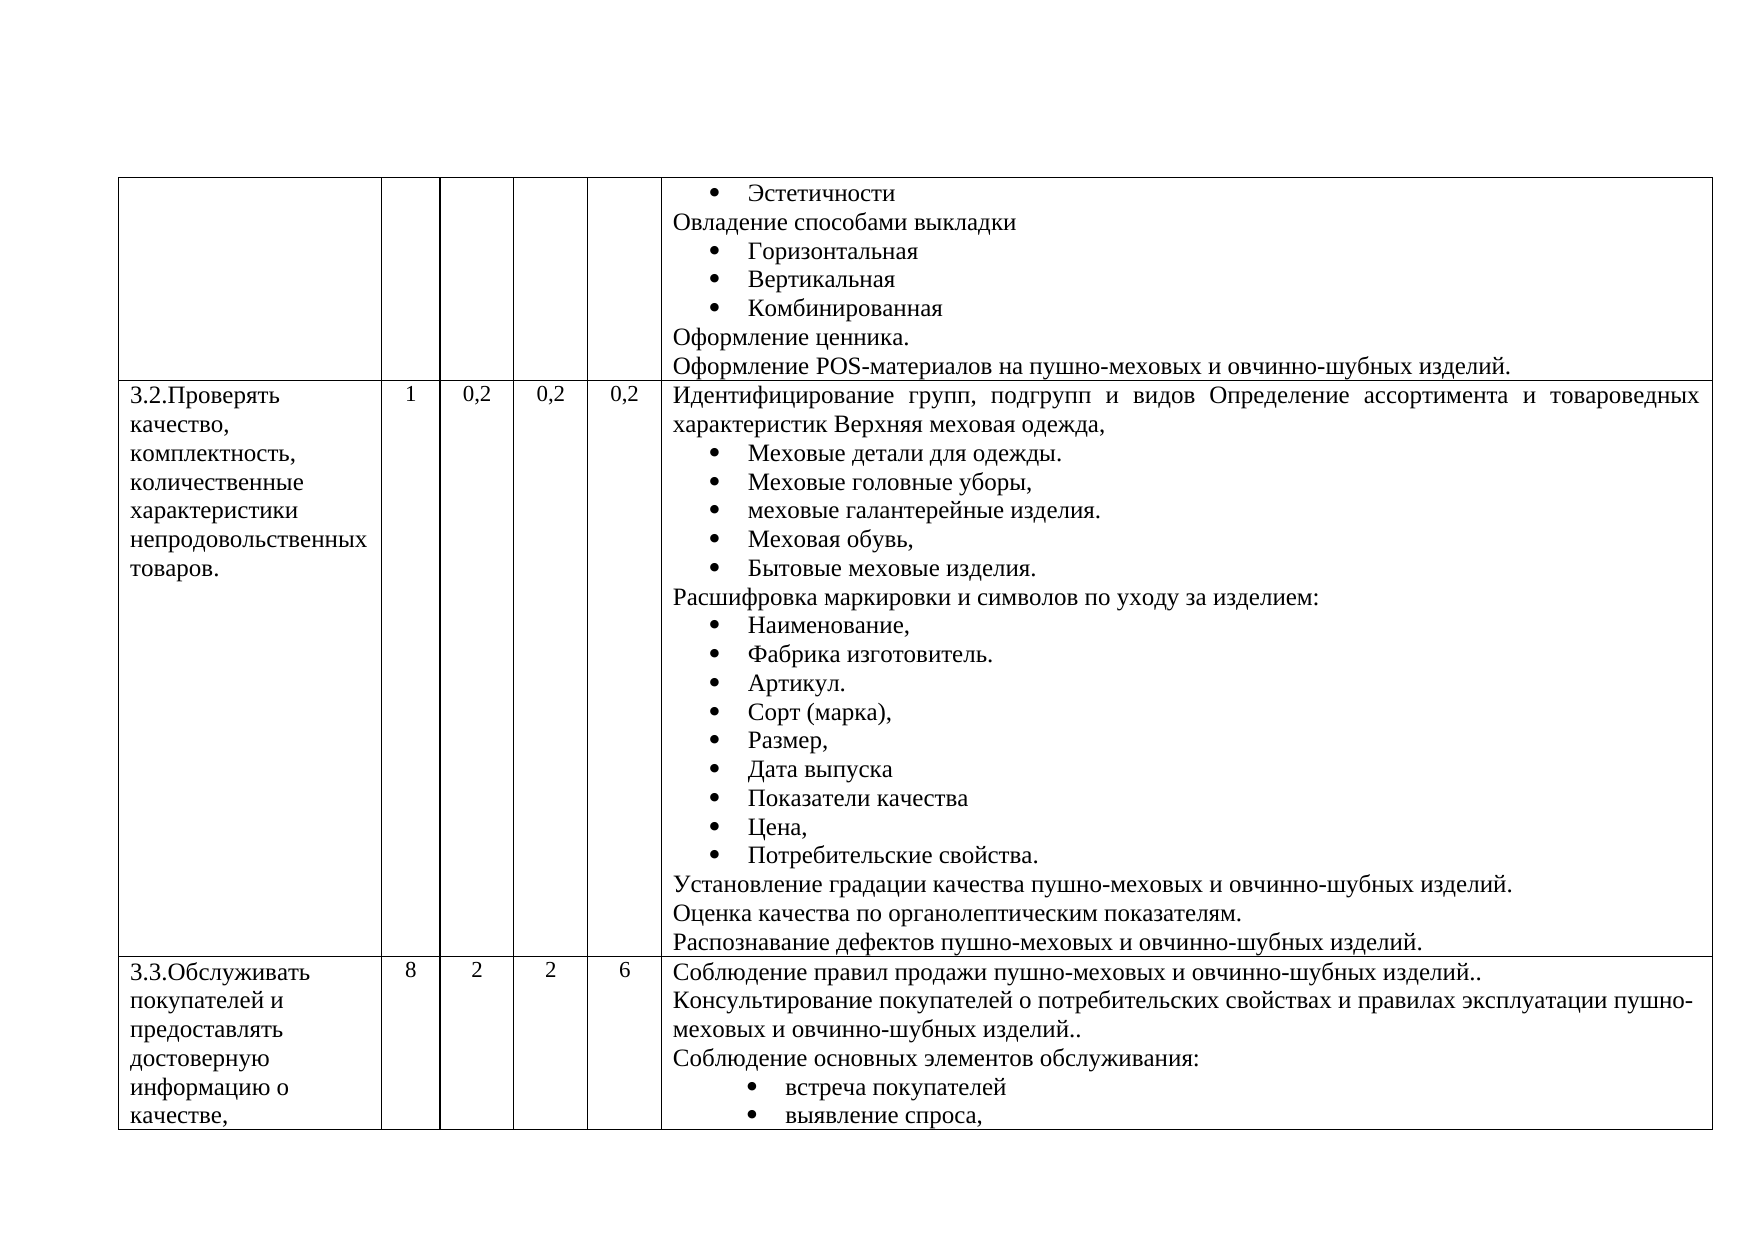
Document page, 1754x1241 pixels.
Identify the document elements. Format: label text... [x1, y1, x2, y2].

table_cell [441, 178, 513, 379]
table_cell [662, 957, 1712, 1129]
table_cell 2 [441, 957, 513, 1129]
table_cell [588, 178, 661, 379]
table_cell [382, 178, 439, 379]
table_cell 0,2 [441, 381, 513, 956]
table_cell [514, 178, 587, 379]
table_cell 8 [382, 957, 439, 1129]
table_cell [119, 957, 381, 1129]
table_cell 6 [588, 957, 661, 1129]
table_cell 1 [382, 381, 439, 956]
table_cell Идентифицирование групп, подгрупп и видов Определение ассортимента и товароведных характеристик Верхняя меховая одежда, Меховые детали для одежды. Меховые головные уборы, меховые галантерейные изделия. Меховая обувь, Бытовые меховые изделия. Расшифровка маркировки и символов по уходу за изделием: Наименование, Фабрика изготовитель. Артикул. Сорт (марка), Размер, Дата выпуска Показатели качества Цена, Потребительские свойства. Установление градации качества пушно-меховых и овчинно-шубных изделий. Оценка качества по органолептическим показателям. Распознавание дефектов пушно-меховых и овчинно-шубных изделий. [662, 381, 1712, 956]
table_cell 2 [514, 957, 587, 1129]
table_cell 3.2.Проверять качество, комплектность, количественные характеристики непродовольственных товаров. [119, 381, 381, 956]
table_cell 0,2 [514, 381, 587, 956]
table_cell 0,2 [588, 381, 661, 956]
